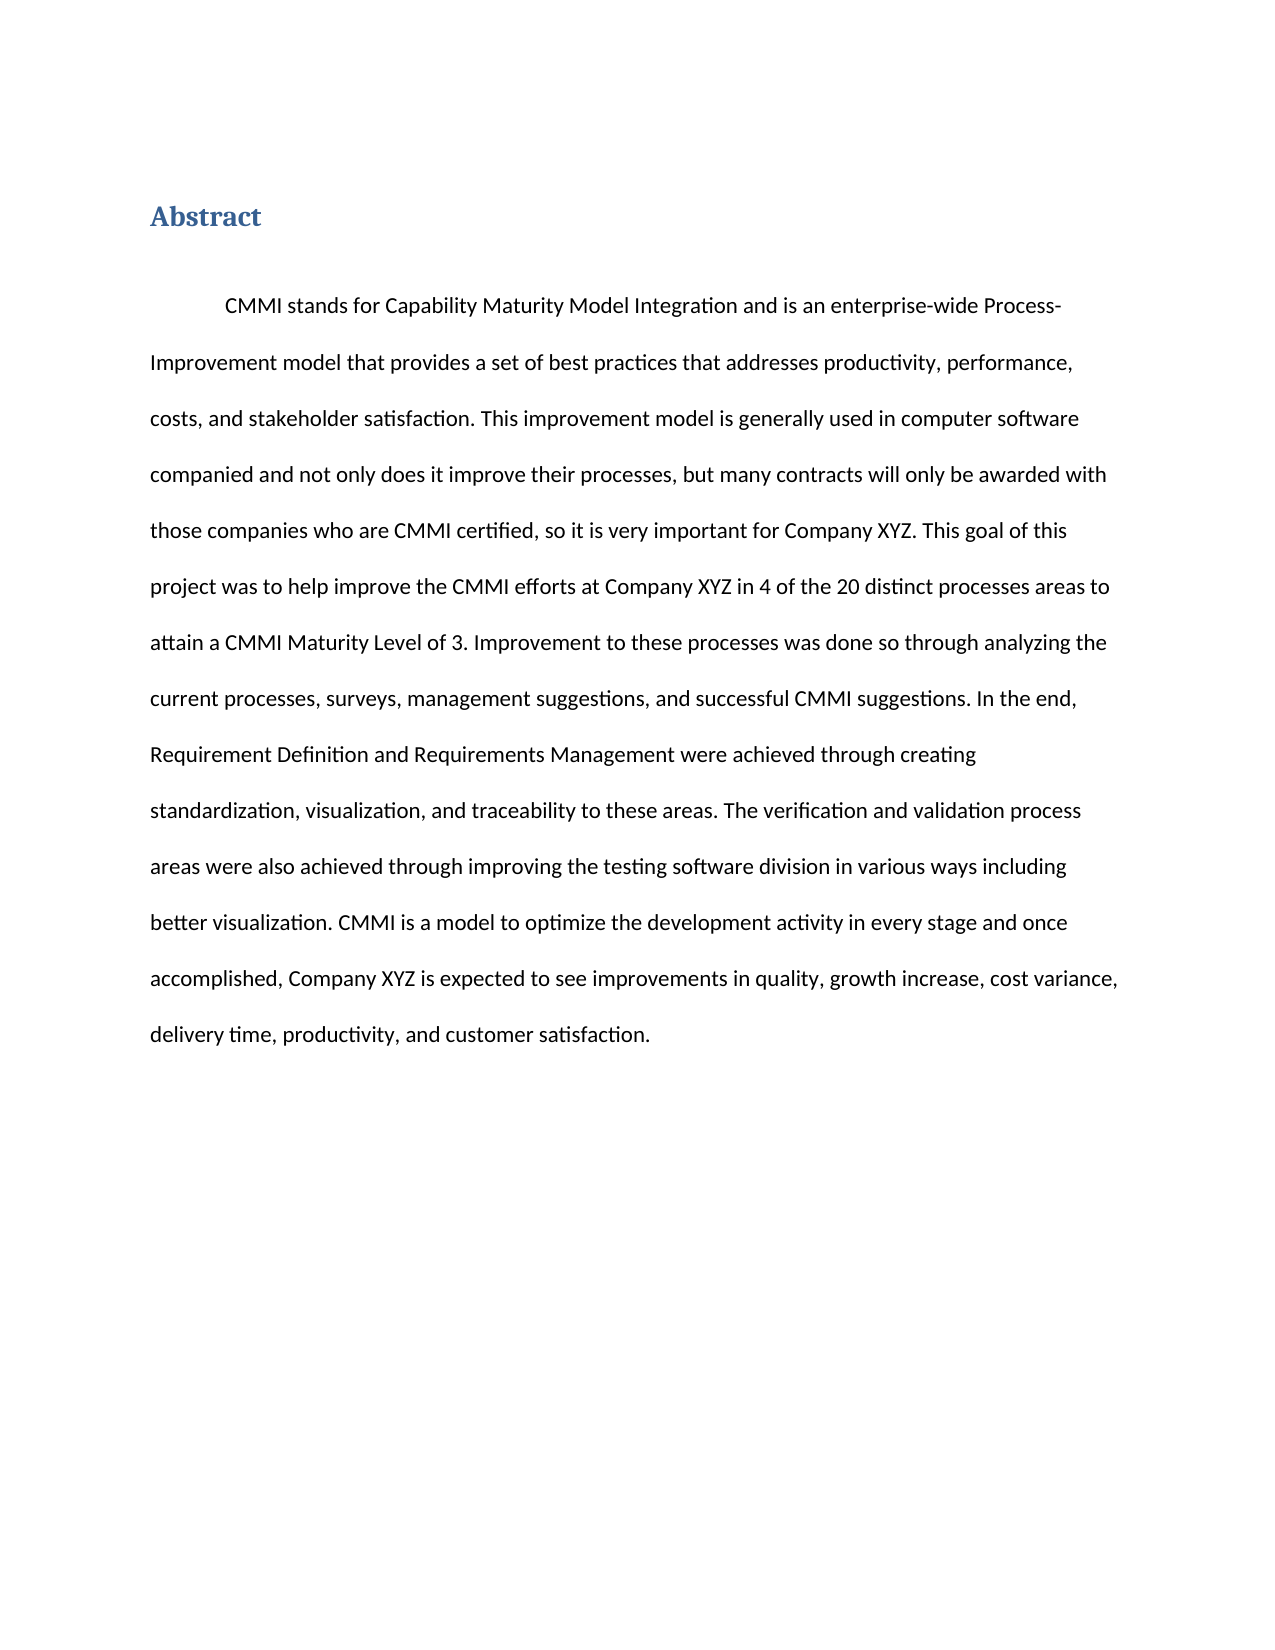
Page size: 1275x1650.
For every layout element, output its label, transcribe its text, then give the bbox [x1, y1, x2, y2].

subtitle Abstract [150, 200, 1125, 233]
text CMMI stands for Capability Maturity Model Integration and is an enterprise-wide Process-Improvement model that provides a set of best practices that addresses productivity, performance, costs, and stakeholder satisfaction. This improvement model is generally used in computer software companied and not only does it improve their processes, but many contracts will only be awarded with those companies who are CMMI certified, so it is very important for Company XYZ. This goal of this project was to help improve the CMMI efforts at Company XYZ in 4 of the 20 distinct processes areas to attain a CMMI Maturity Level of 3. Improvement to these processes was done so through analyzing the current processes, surveys, management suggestions, and successful CMMI suggestions. In the end, Requirement Definition and Requirements Management were achieved through creating standardization, visualization, and traceability to these areas. The verification and validation process areas were also achieved through improving the testing software division in various ways including better visualization. CMMI is a model to optimize the development activity in every stage and once accomplished, Company XYZ is expected to see improvements in quality, growth increase, cost variance, delivery time, productivity, and customer satisfaction. [150, 292, 1125, 1048]
